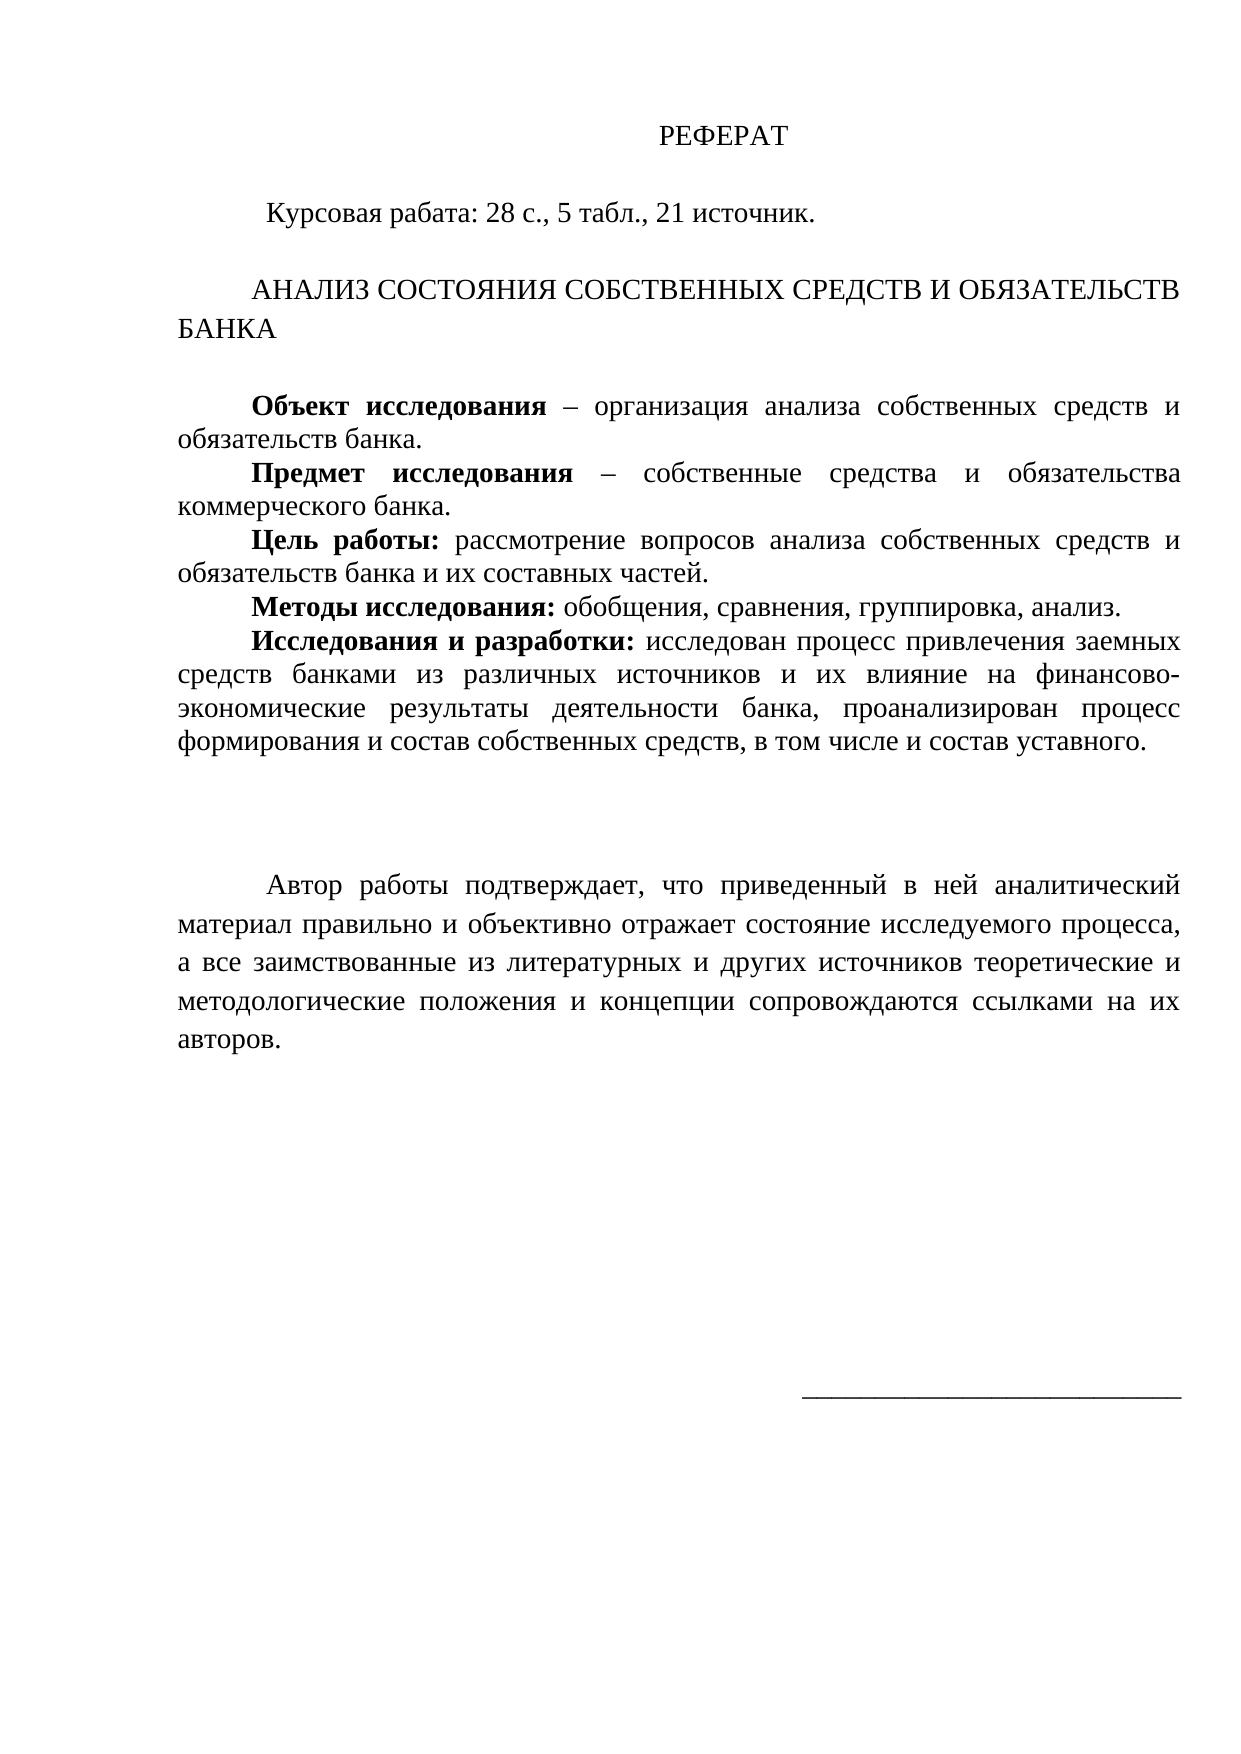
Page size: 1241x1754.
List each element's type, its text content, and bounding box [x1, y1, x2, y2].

text Исследования и разработки: исследован процесс привлечения заемных средств банками из различных источников и их влияние на финансово-экономические результаты деятельности банка, проанализирован процесс формирования и состав собственных средств, в том числе и состав уставного. [177, 623, 1181, 757]
text АНАЛИЗ СОСТОЯНИЯ СОБСТВЕННЫХ СРЕДСТВ И ОБЯЗАТЕЛЬСТВ БАНКА [177, 272, 1181, 344]
text Предмет исследования – собственные средства и обязательства коммерческого банка. [177, 455, 1181, 522]
text Реферат [177, 118, 1181, 152]
text Цель работы: рассмотрение вопросов анализа собственных средств и обязательств банка и их составных частей. [177, 522, 1181, 589]
text Автор работы подтверждает, что приведенный в ней аналитический материал правильно и объективно отражает состояние исследуемого процесса, а все заимствованные из литературных и других источников теоретические и методологические положения и концепции сопровождаются ссылками на их авторов. [177, 867, 1181, 1055]
text Методы исследования: обобщения, сравнения, группировка, анализ. [177, 589, 1181, 623]
text Курсовая рабата: 28 с., 5 табл., 21 источник. [177, 195, 1181, 229]
text Объект исследования – организация анализа собственных средств и обязательств банка. [177, 388, 1181, 455]
text __________________________ [177, 1368, 1181, 1402]
